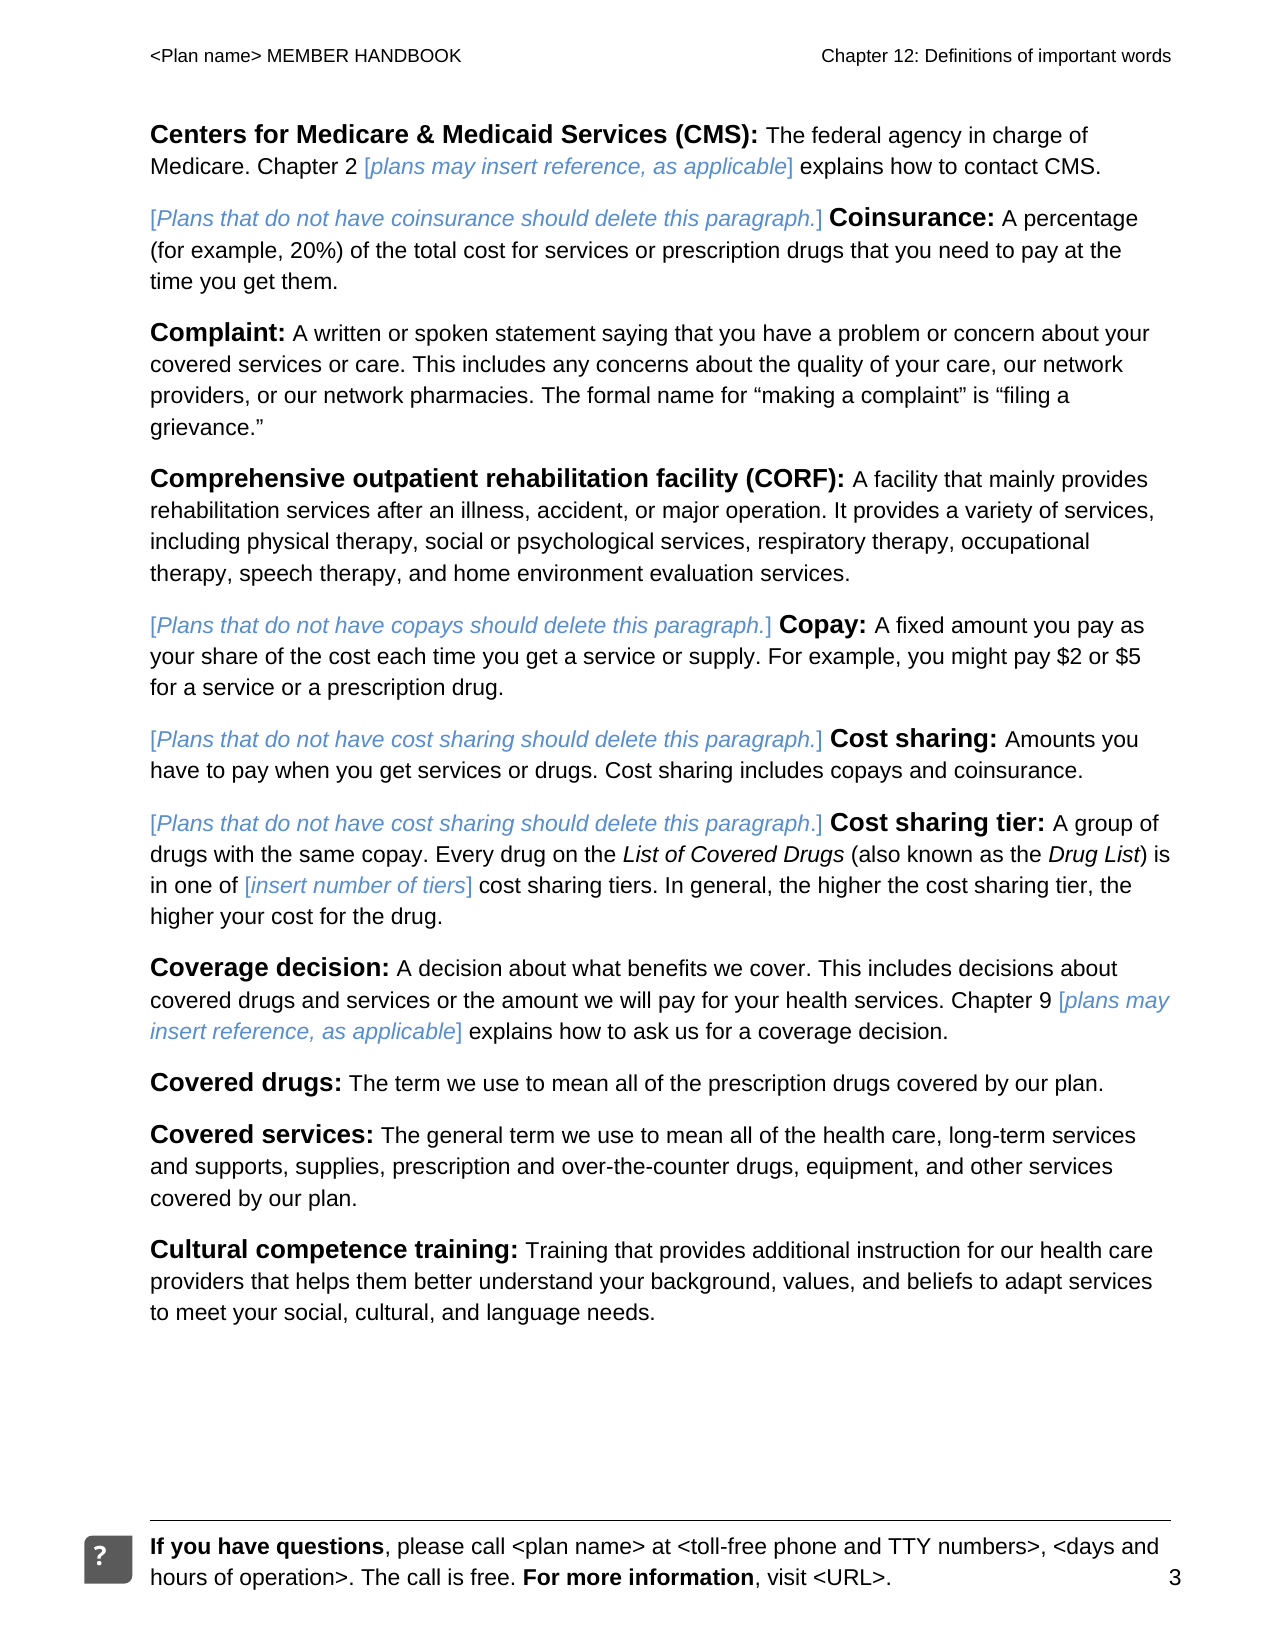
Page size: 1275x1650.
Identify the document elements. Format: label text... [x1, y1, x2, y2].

subtitle Centers for Medicare & Medicaid Services (CMS): The federal agency in charge of Medicare. Chapter 2 [plans may insert reference, as applicable] explains how to contact CMS. [150, 118, 1171, 181]
subtitle Complaint: A written or spoken statement saying that you have a problem or concern about your covered services or care. This includes any concerns about the quality of your care, our network providers, or our network pharmacies. The formal name for “making a complaint” is “filing a grievance.” [150, 316, 1171, 441]
subtitle Covered services: The general term we use to mean all of the health care, long-term services and supports, supplies, prescription and over-the-counter drugs, equipment, and other services covered by our plan. [150, 1118, 1171, 1212]
subtitle [Plans that do not have copays should delete this paragraph.] Copay: A fixed amount you pay as your share of the cost each time you get a service or supply. For example, you might pay $2 or $5 for a service or a prescription drug. [150, 608, 1171, 702]
subtitle Coverage decision: A decision about what benefits we cover. This includes decisions about covered drugs and services or the amount we will pay for your health services. Chapter 9 [plans may insert reference, as applicable] explains how to ask us for a coverage decision. [150, 952, 1171, 1046]
text [Plans that do not have cost sharing should delete this paragraph.] Cost sharing tier: A group of drugs with the same copay. Every drug on the List of Covered Drugs (also known as the Drug List) is in one of [insert number of tiers] cost sharing tiers. In general, the higher the cost sharing tier, the higher your cost for the drug. [150, 806, 1171, 931]
subtitle Covered drugs: The term we use to mean all of the prescription drugs covered by our plan. [150, 1066, 1171, 1098]
subtitle Cultural competence training: Training that provides additional instruction for our health care providers that helps them better understand your background, values, and beliefs to adapt services to meet your social, cultural, and language needs. [150, 1233, 1171, 1327]
subtitle [Plans that do not have coinsurance should delete this paragraph.] Coinsurance: A percentage (for example, 20%) of the total cost for services or prescription drugs that you need to pay at the time you get them. [150, 202, 1171, 296]
subtitle [Plans that do not have cost sharing should delete this paragraph.] Cost sharing: Amounts you have to pay when you get services or drugs. Cost sharing includes copays and coinsurance. [150, 723, 1171, 785]
subtitle Comprehensive outpatient rehabilitation facility (CORF): A facility that mainly provides rehabilitation services after an illness, accident, or major operation. It provides a variety of services, including physical therapy, social or psychological services, respiratory therapy, occupational therapy, speech therapy, and home environment evaluation services. [150, 462, 1171, 587]
